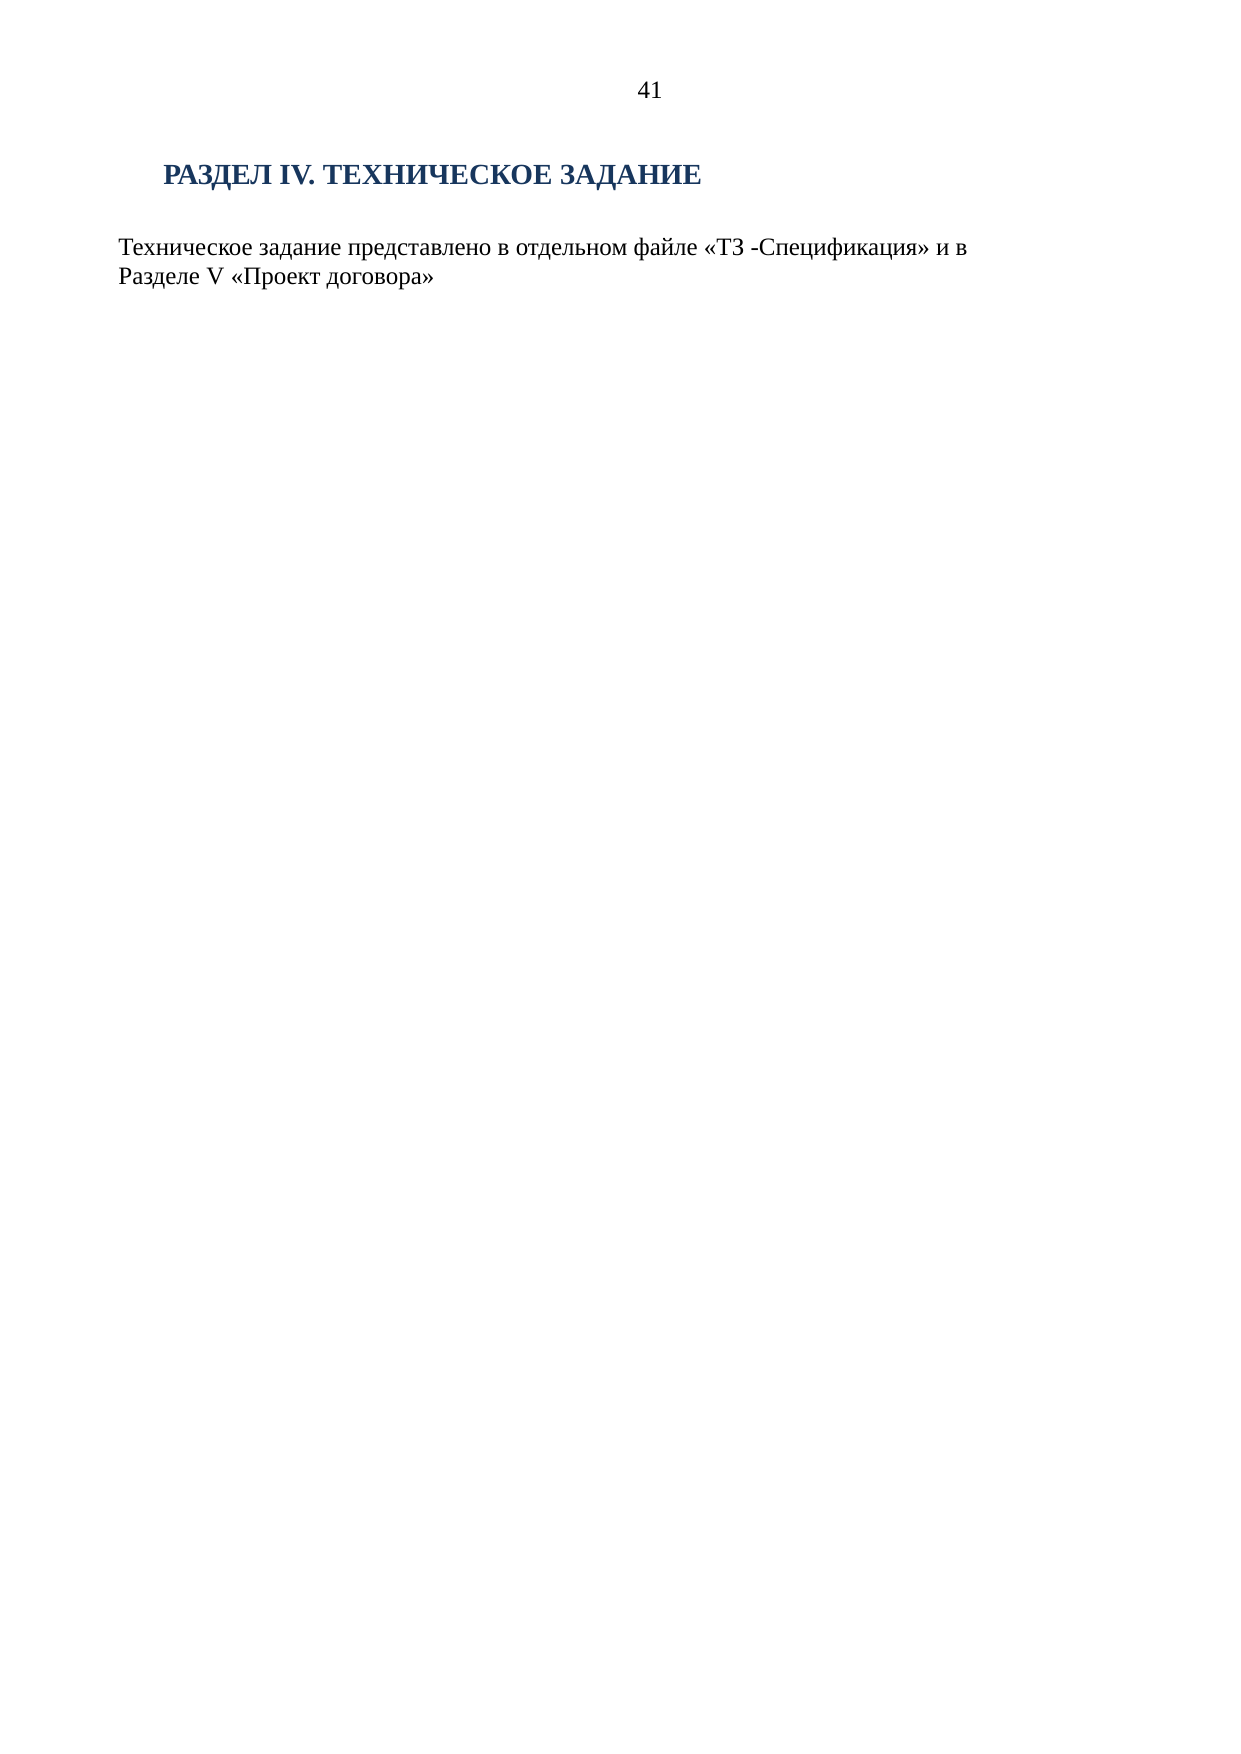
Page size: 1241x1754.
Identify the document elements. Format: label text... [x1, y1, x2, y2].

text Техническое задание представлено в отдельном файле «ТЗ -Спецификация» и в [118, 232, 1181, 261]
subtitle РАЗДЕЛ IV. ТЕХНИЧЕСКОЕ ЗАДАНИЕ [163, 157, 1181, 191]
text Разделе V «Проект договора» [118, 261, 1181, 290]
